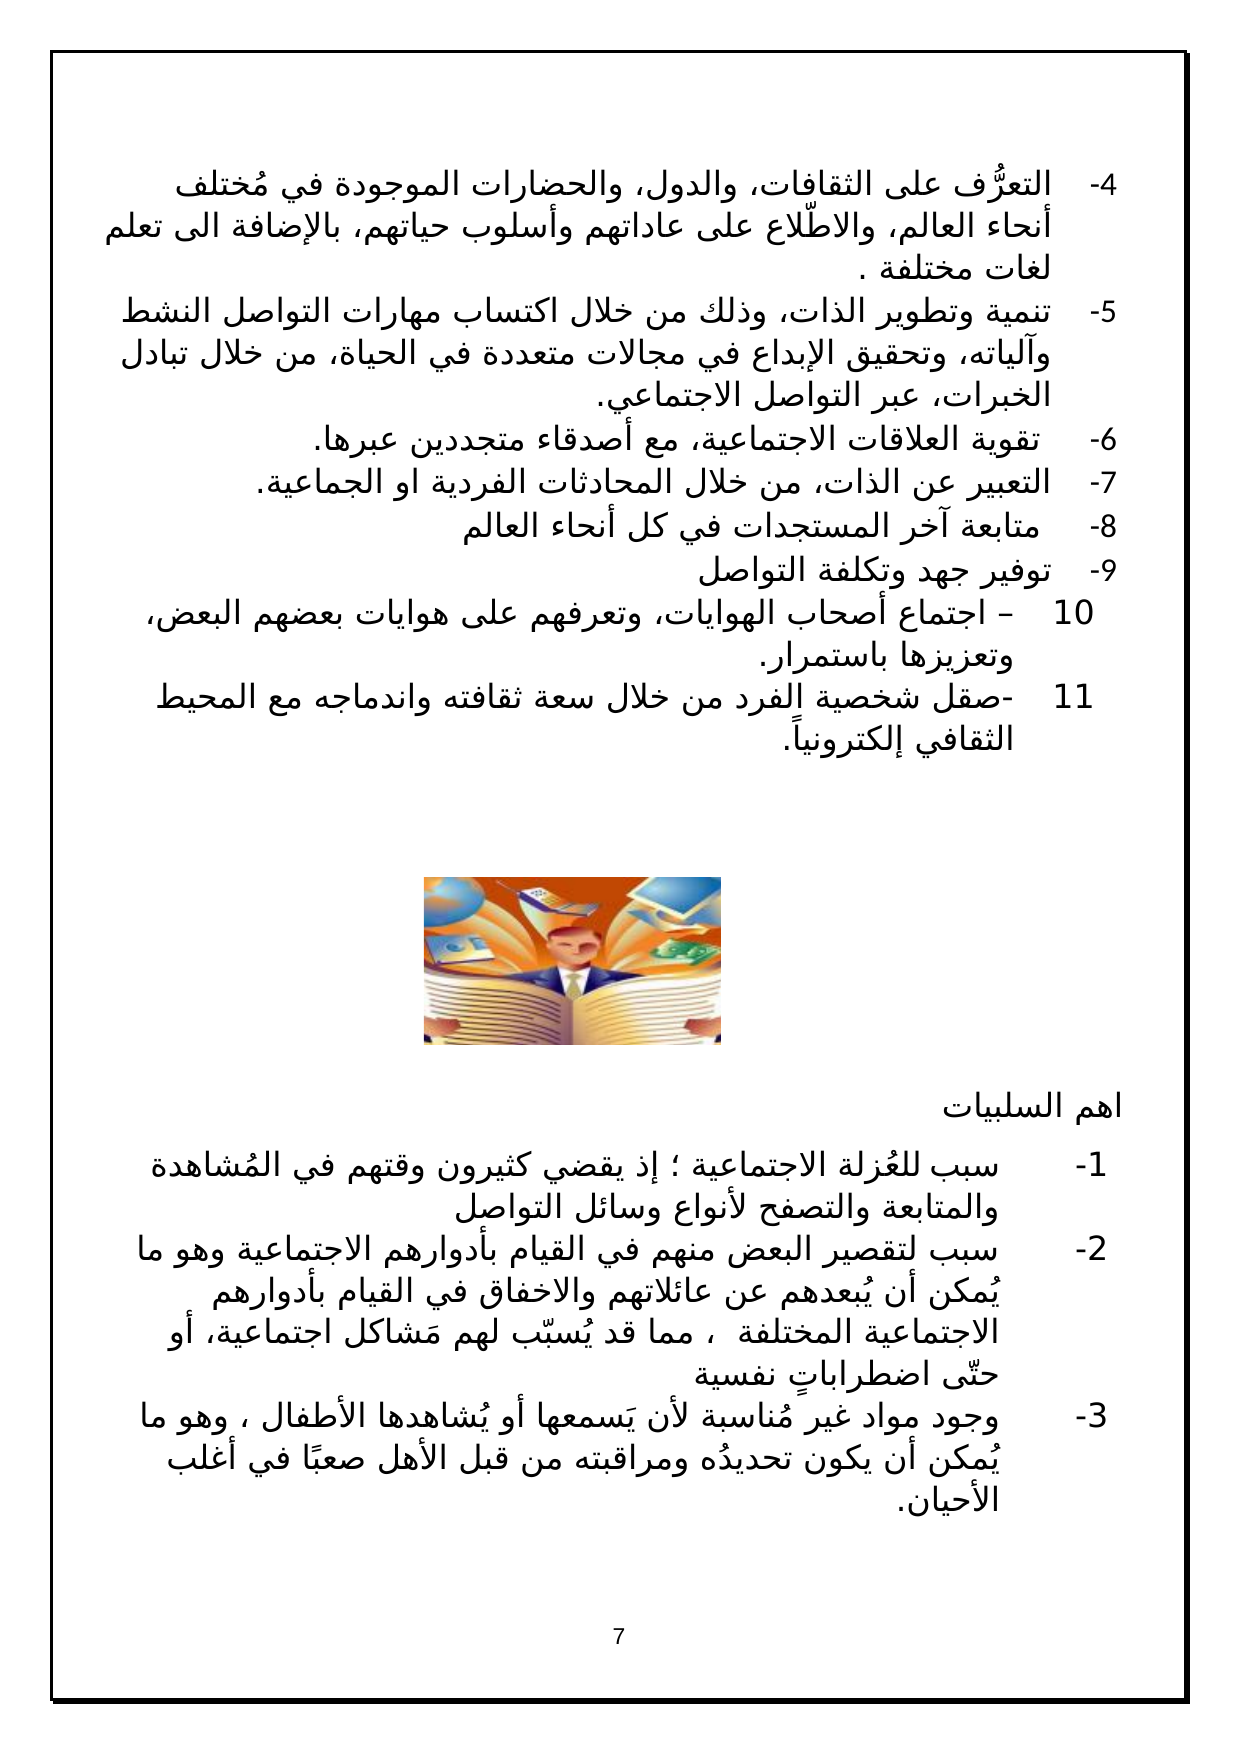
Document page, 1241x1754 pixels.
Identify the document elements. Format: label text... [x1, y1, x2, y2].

list وجود مواد غير مُناسبة لأن يَسمعها أو يُشاهدها الأطفال ، وهو ما يُمكن أن يكون تحديدُه ومراقبته من قبل الأهل صعبًا في أغلب الأحيان. [103, 1397, 1075, 1519]
list تقوية العلاقات الاجتماعية، مع أصدقاء متجددين عبرها. [103, 417, 1089, 458]
text اهم السلبيات [103, 1087, 1134, 1126]
list توفير جهد وتكلفة التواصل [103, 549, 1089, 590]
picture [423, 877, 721, 1045]
list سبب لتقصير البعض منهم في القيام بأدوارهم الاجتماعية وهو ما يُمكن أن يُبعدهم عن عائلاتهم والاخفاق في القيام بأدوارهم الاجتماعية المختلفة ، مما قد يُسبّب لهم مَشاكل اجتماعية، أو حتّى اضطراباتٍ نفسية [103, 1229, 1075, 1394]
list -صقل شخصية الفرد من خلال سعة ثقافته واندماجه مع المحيط الثقافي إلكترونياً. [103, 677, 1052, 758]
list – اجتماع أصحاب الهوايات، وتعرفهم على هوايات بعضهم البعض، وتعزيزها باستمرار. [103, 593, 1052, 674]
list سبب للعُزلة الاجتماعية ؛ إذ يقضي كثيرون وقتهم في المُشاهدة والمتابعة والتصفح لأنواع وسائل التواصل [103, 1145, 1075, 1226]
list متابعة آخر المستجدات في كل أنحاء العالم [103, 505, 1089, 546]
list التعبير عن الذات، من خلال المحادثات الفردية او الجماعية. [103, 461, 1089, 502]
list تنمية وتطوير الذات، وذلك من خلال اكتساب مهارات التواصل النشط وآلياته، وتحقيق الإبداع في مجالات متعددة في الحياة، من خلال تبادل الخبرات، عبر التواصل الاجتماعي. [103, 290, 1089, 414]
list التعرُّف على الثقافات، والدول، والحضارات الموجودة في مُختلف أنحاء العالم، والاطّلاع على عاداتهم وأسلوب حياتهم، بالإضافة الى تعلم لغات مختلفة . [103, 162, 1089, 287]
